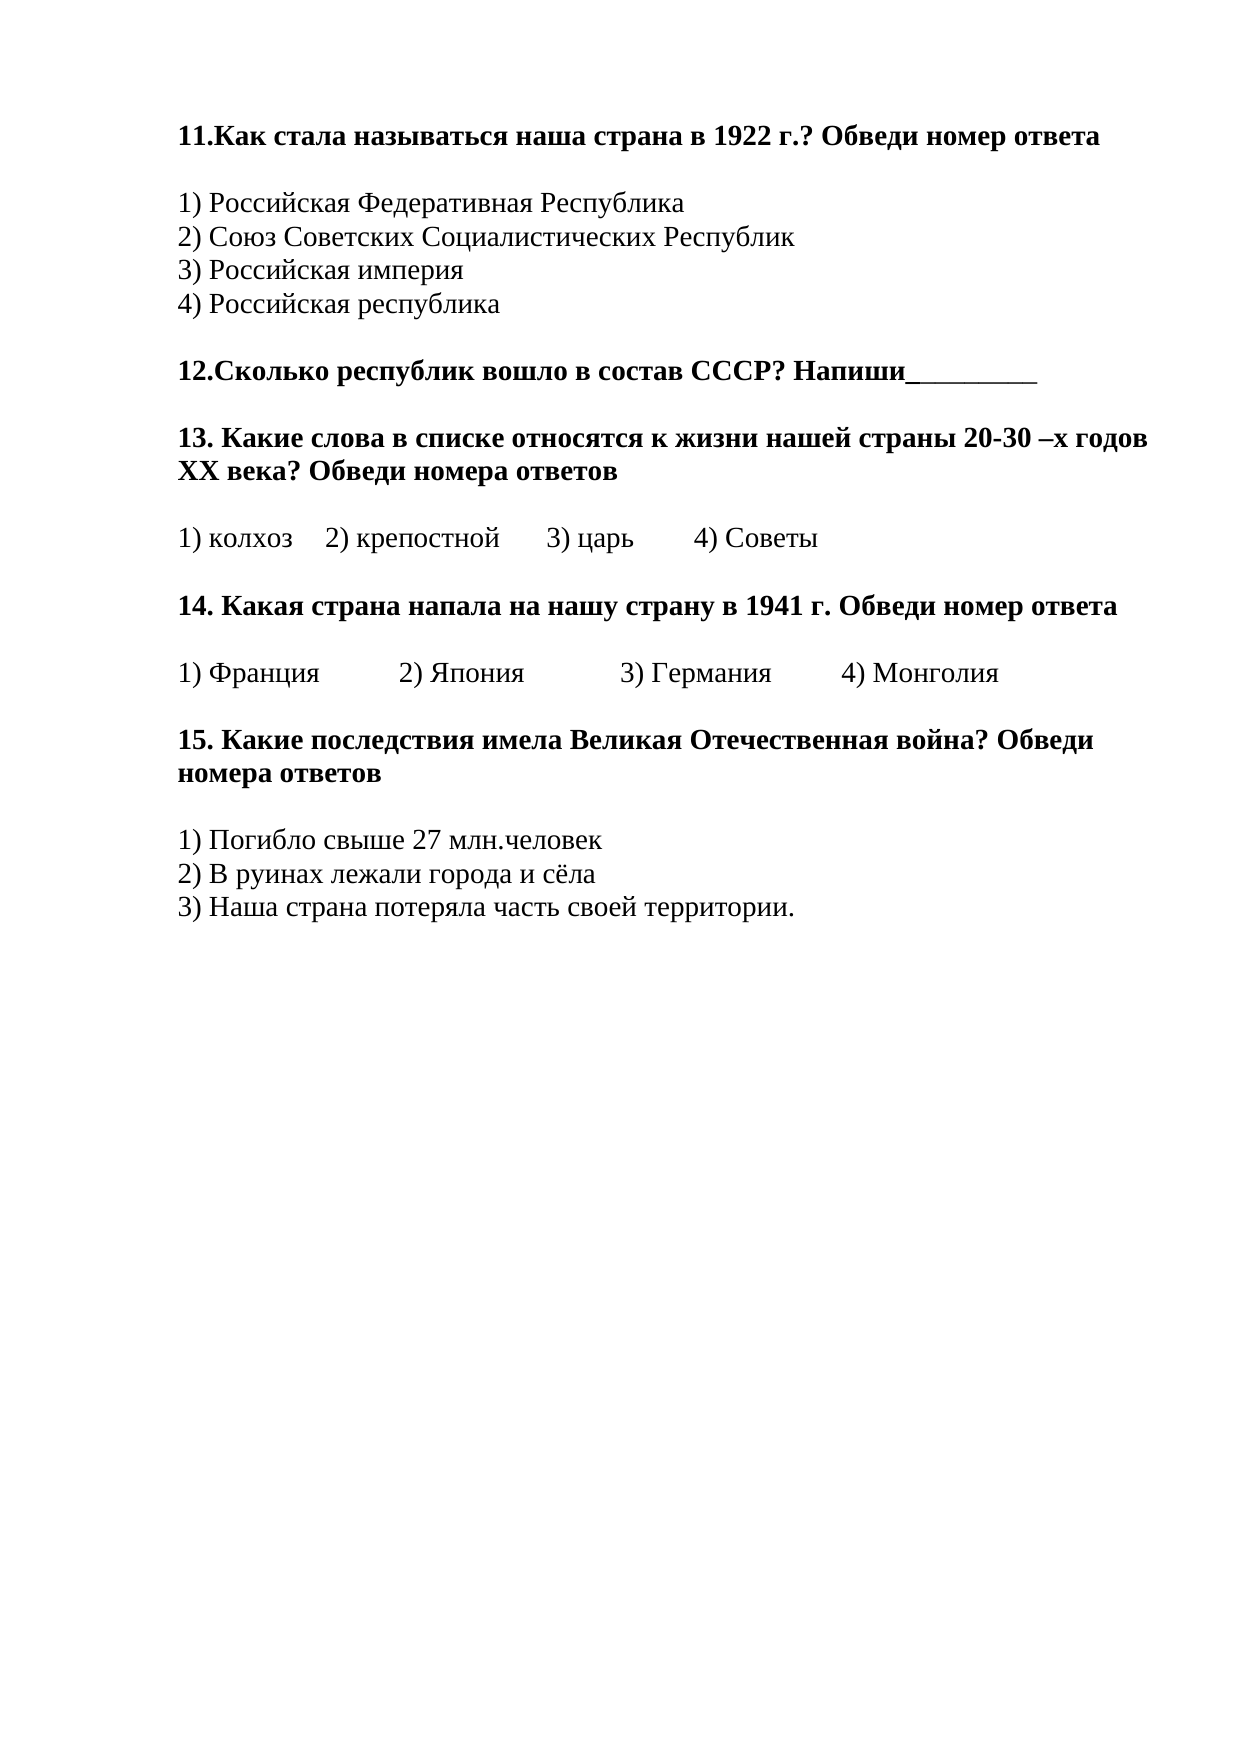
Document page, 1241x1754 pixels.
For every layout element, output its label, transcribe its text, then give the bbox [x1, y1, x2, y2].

text 2) Союз Советских Социалистических Республик [177, 219, 1152, 252]
text 1) колхоз 2) крепостной 3) царь 4) Советы [177, 521, 1152, 554]
text 11.Как стала называться наша страна в 1922 г.? Обведи номер ответа [177, 118, 1152, 152]
text 14. Какая страна напала на нашу страну в 1941 г. Обведи номер ответа [177, 588, 1152, 621]
text 13. Какие слова в списке относятся к жизни нашей страны 20-30 –х годов ХХ века? Обведи номера ответов [177, 420, 1152, 487]
text 4) Российская республика [177, 286, 1152, 319]
text 3) Наша страна потеряла часть своей территории. [177, 889, 1152, 923]
text 12.Сколько республик вошло в состав СССР? Напиши_________ [177, 353, 1152, 386]
text 1) Российская Федеративная Республика [177, 185, 1152, 219]
text 15. Какие последствия имела Великая Отечественная война? Обведи номера ответов [177, 722, 1152, 789]
text 3) Российская империя [177, 252, 1152, 286]
text 2) В руинах лежали города и сёла [177, 856, 1152, 889]
text 1) Франция 2) Япония 3) Германия 4) Монголия [177, 655, 1152, 688]
text 1) Погибло свыше 27 млн.человек [177, 822, 1152, 856]
